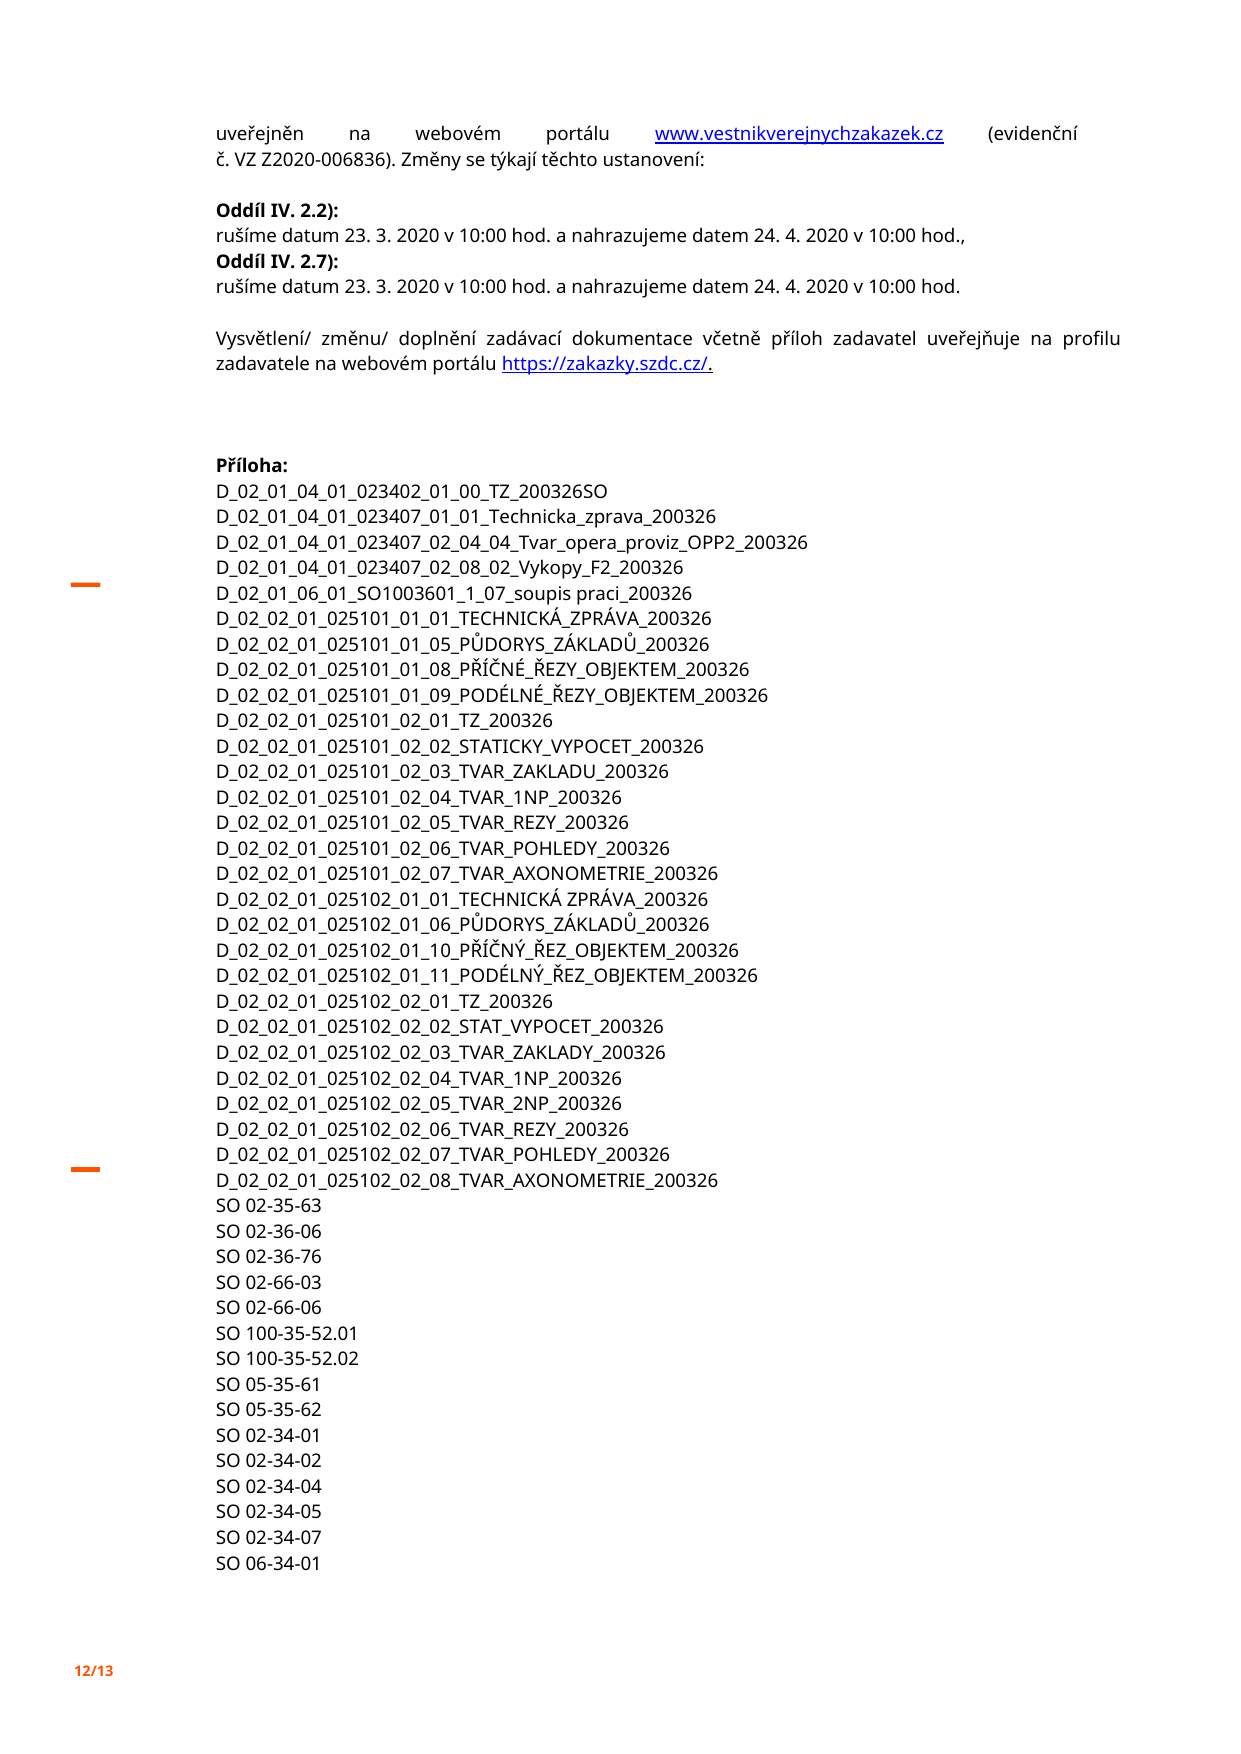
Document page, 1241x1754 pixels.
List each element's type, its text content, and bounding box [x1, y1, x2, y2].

text D_02_02_01_025101_01_05_PŮDORYS_ZÁKLADŮ_200326 [216, 631, 1122, 657]
text D_02_02_01_025102_02_04_TVAR_1NP_200326 [216, 1065, 1122, 1090]
text D_02_02_01_025101_02_02_STATICKY_VYPOCET_200326 [216, 733, 1122, 759]
text D_02_01_06_01_SO1003601_1_07_soupis praci_200326 [216, 580, 1122, 606]
text SO 100-35-52.02 [216, 1346, 1122, 1371]
text SO 100-35-52.01 [216, 1320, 1122, 1346]
text Oddíl IV. 2.2): [216, 197, 1122, 223]
text SO 02-34-01 [216, 1422, 1122, 1448]
text D_02_01_04_01_023407_01_01_Technicka_zprava_200326 [216, 503, 1122, 529]
text D_02_02_01_025101_02_03_TVAR_ZAKLADU_200326 [216, 759, 1122, 784]
text Vysvětlení/ změnu/ doplnění zadávací dokumentace včetně příloh zadavatel uveřejňuje na profilu zadavatele na webovém portálu https://zakazky.szdc.cz/. [216, 325, 1122, 376]
text D_02_02_01_025102_01_11_PODÉLNÝ_ŘEZ_OBJEKTEM_200326 [216, 963, 1122, 988]
text SO 05-35-62 [216, 1397, 1122, 1422]
text SO 02-34-02 [216, 1448, 1122, 1473]
text D_02_02_01_025101_02_04_TVAR_1NP_200326 [216, 784, 1122, 810]
text D_02_02_01_025102_02_08_TVAR_AXONOMETRIE_200326 [216, 1167, 1122, 1192]
text D_02_02_01_025101_02_05_TVAR_REZY_200326 [216, 810, 1122, 835]
text SO 02-36-76 [216, 1243, 1122, 1269]
text SO 02-66-03 [216, 1269, 1122, 1294]
text SO 02-34-05 [216, 1499, 1122, 1524]
text SO 05-35-61 [216, 1371, 1122, 1397]
text SO 02-35-63 [216, 1192, 1122, 1218]
text SO 02-34-04 [216, 1473, 1122, 1499]
text D_02_01_04_01_023407_02_04_04_Tvar_opera_proviz_OPP2_200326 [216, 529, 1122, 554]
text D_02_02_01_025101_01_09_PODÉLNÉ_ŘEZY_OBJEKTEM_200326 [216, 682, 1122, 708]
text D_02_02_01_025102_02_02_STAT_VYPOCET_200326 [216, 1014, 1122, 1039]
text D_02_02_01_025102_02_05_TVAR_2NP_200326 [216, 1090, 1122, 1116]
text rušíme datum 23. 3. 2020 v 10:00 hod. a nahrazujeme datem 24. 4. 2020 v 10:00 hod., [216, 223, 1122, 248]
text D_02_02_01_025102_02_07_TVAR_POHLEDY_200326 [216, 1141, 1122, 1167]
text D_02_01_04_01_023402_01_00_TZ_200326SO [216, 478, 1122, 503]
text D_02_02_01_025102_02_03_TVAR_ZAKLADY_200326 [216, 1039, 1122, 1065]
text D_02_02_01_025101_01_08_PŘÍČNÉ_ŘEZY_OBJEKTEM_200326 [216, 657, 1122, 682]
text SO 06-34-01 [216, 1550, 1122, 1575]
text D_02_01_04_01_023407_02_08_02_Vykopy_F2_200326 [216, 554, 1122, 580]
text SO 02-66-06 [216, 1294, 1122, 1320]
text D_02_02_01_025102_01_06_PŮDORYS_ZÁKLADŮ_200326 [216, 912, 1122, 937]
text D_02_02_01_025101_02_01_TZ_200326 [216, 708, 1122, 733]
text D_02_02_01_025101_02_06_TVAR_POHLEDY_200326 [216, 835, 1122, 861]
text D_02_02_01_025101_02_07_TVAR_AXONOMETRIE_200326 [216, 861, 1122, 886]
text D_02_02_01_025102_02_01_TZ_200326 [216, 988, 1122, 1014]
text D_02_02_01_025101_01_01_TECHNICKÁ_ZPRÁVA_200326 [216, 606, 1122, 631]
text D_02_02_01_025102_01_10_PŘÍČNÝ_ŘEZ_OBJEKTEM_200326 [216, 937, 1122, 963]
text Oddíl IV. 2.7): [216, 248, 1122, 274]
text SO 02-36-06 [216, 1218, 1122, 1243]
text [216, 121, 1122, 172]
text SO 02-34-07 [216, 1524, 1122, 1550]
text D_02_02_01_025102_01_01_TECHNICKÁ ZPRÁVA_200326 [216, 886, 1122, 912]
text rušíme datum 23. 3. 2020 v 10:00 hod. a nahrazujeme datem 24. 4. 2020 v 10:00 hod. [216, 274, 1122, 299]
text D_02_02_01_025102_02_06_TVAR_REZY_200326 [216, 1116, 1122, 1141]
text Příloha: [216, 452, 1122, 478]
